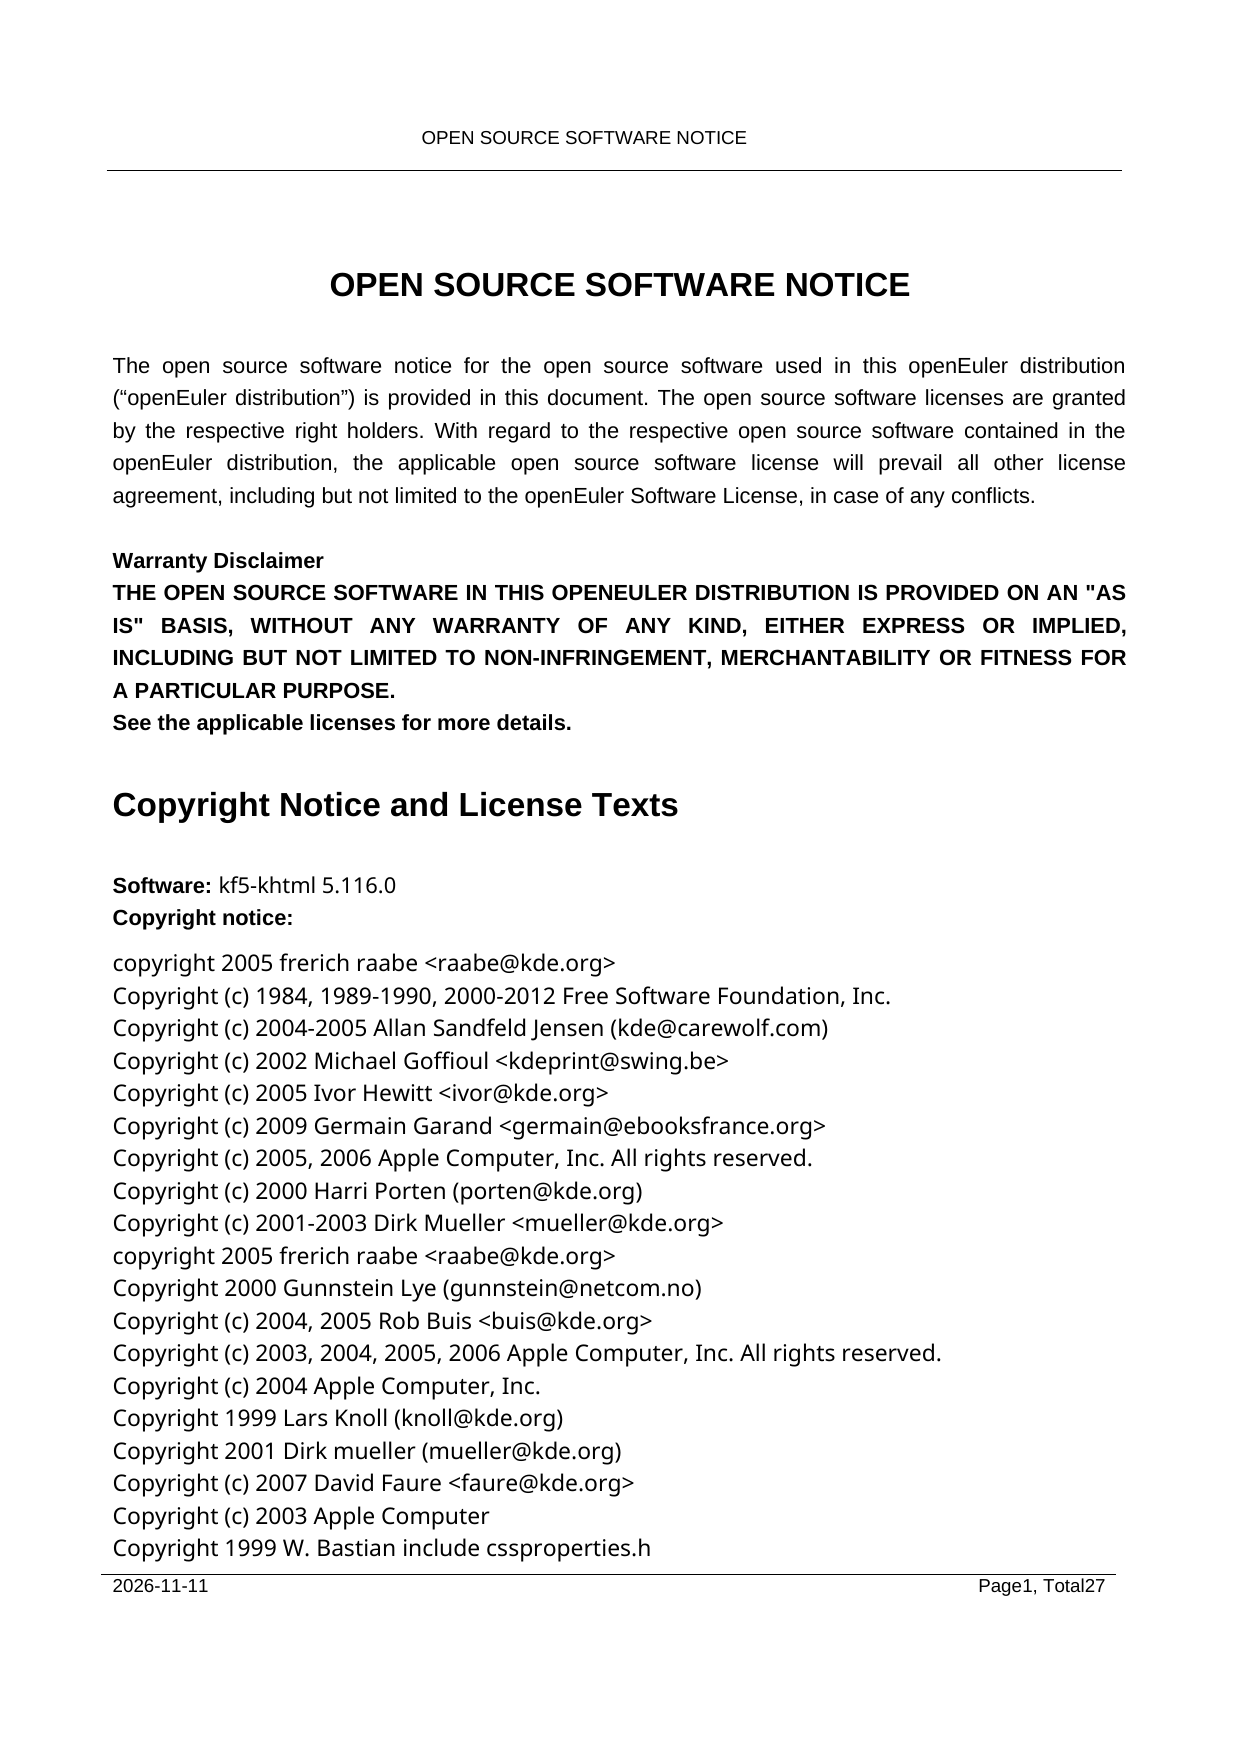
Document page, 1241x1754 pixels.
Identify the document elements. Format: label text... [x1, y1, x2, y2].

text The open source software notice for the open source software used in this openEuler distribution (“openEuler distribution”) is provided in this document. The open source software licenses are granted by the respective right holders. With regard to the respective open source software contained in the openEuler distribution, the applicable open source software license will prevail all other license agreement, including but not limited to the openEuler Software License, in case of any conflicts. [112, 349, 1128, 511]
text Warranty Disclaimer [112, 544, 1128, 576]
text THE OPEN SOURCE SOFTWARE IN THIS OPENEULER DISTRIBUTION IS PROVIDED ON AN "AS IS" BASIS, WITHOUT ANY WARRANTY OF ANY KIND, EITHER EXPRESS OR IMPLIED, INCLUDING BUT NOT LIMITED TO NON-INFRINGEMENT, MERCHANTABILITY OR FITNESS FOR A PARTICULAR PURPOSE. See the applicable licenses for more details. [112, 576, 1128, 739]
text Copyright notice: [112, 901, 1128, 934]
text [112, 947, 1128, 1564]
text OPEN SOURCE SOFTWARE NOTICE [112, 251, 1128, 316]
text Copyright Notice and License Texts [112, 771, 1128, 836]
title Software: kf5-khtml 5.116.0 [112, 869, 1128, 901]
